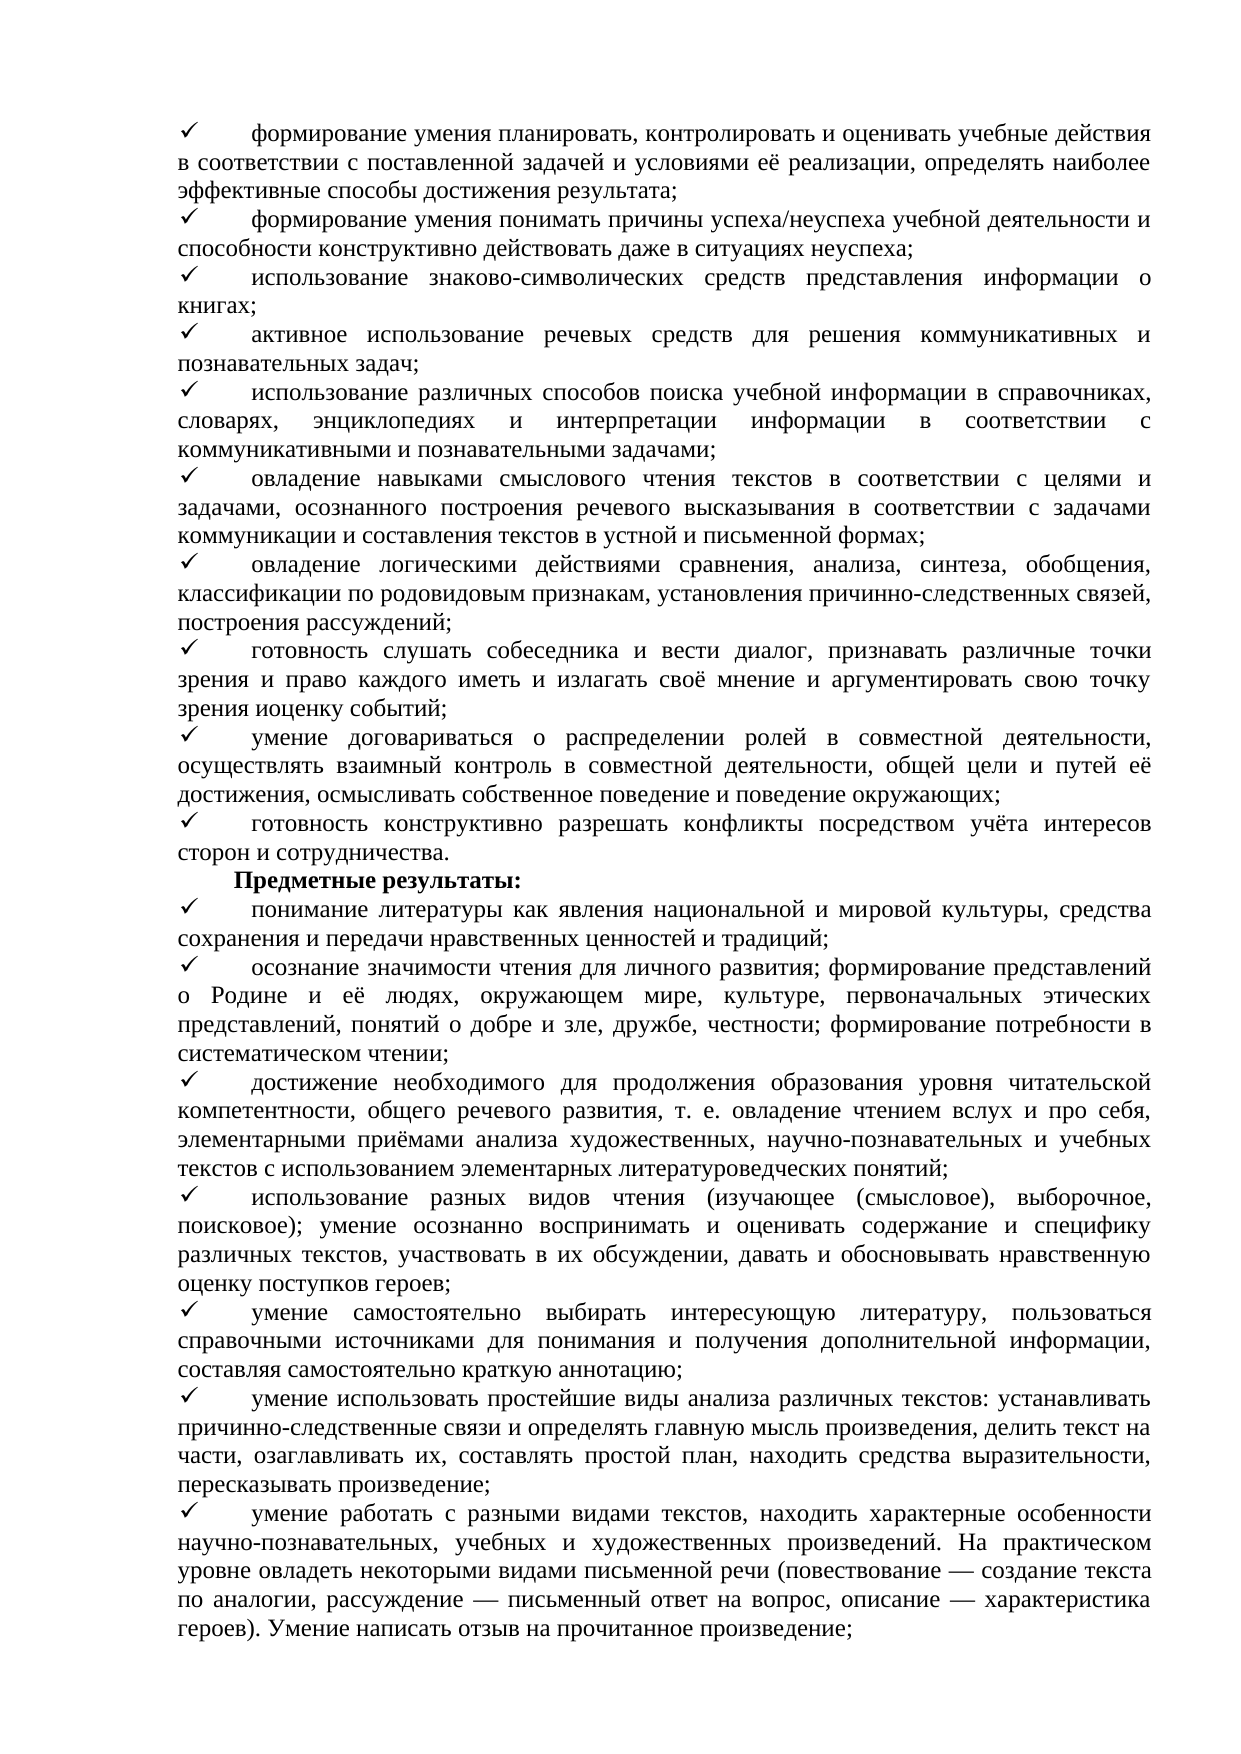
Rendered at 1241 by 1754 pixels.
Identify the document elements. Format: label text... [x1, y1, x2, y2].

list формирование умения планировать, контролировать и оценивать учебные действия в соответствии с поставленной задачей и условиями её реализации, определять наиболее эффективные способы достижения результата; [177, 118, 1152, 204]
list достижение необходимого для продолжения образования уровня читательской компетентности, общего речевого развития, т. е. овладение чтением вслух и про себя, элементарными приёмами анализа художественных, научно-познавательных и учебных текстов с использованием элементарных литературоведческих понятий; [177, 1067, 1152, 1182]
list осознание значимости чтения для личного развития; формирование представлений о Родине и её людях, окружающем мире, культуре, первоначальных этических представлений, понятий о добре и зле, дружбе, честности; формирование потребности в систематическом чтении; [177, 952, 1152, 1067]
list готовность конструктивно разрешать конфликты посредством учёта интересов сторон и сотрудничества. [177, 808, 1152, 866]
list формирование умения понимать причины успеха/неуспеха учебной деятельности и способности конструктивно действовать даже в ситуациях неуспеха; [177, 204, 1152, 262]
list активное использование речевых средств для решения коммуникативных и познавательных задач; [177, 319, 1152, 377]
list умение использовать простейшие виды анализа различных текстов: устанавливать причинно-следственные связи и определять главную мысль произведения, делить текст на части, озаглавливать их, составлять простой план, находить средства выразительности, пересказывать произведение; [177, 1383, 1152, 1498]
list умение договариваться о распределении ролей в совместной деятельности, осуществлять взаимный контроль в совместной деятельности, общей цели и путей её достижения, осмысливать собственное поведение и поведение окружающих; [177, 722, 1152, 808]
list использование разных видов чтения (изучающее (смысловое), выборочное, поисковое); умение осознанно воспринимать и оценивать содержание и специфику различных текстов, участвовать в их обсуждении, давать и обосновывать нравственную оценку поступков героев; [177, 1182, 1152, 1297]
list понимание литературы как явления национальной и мировой культуры, средства сохранения и передачи нравственных ценностей и традиций; [177, 894, 1152, 952]
list готовность слушать собеседника и вести диалог, признавать различные точки зрения и право каждого иметь и излагать своё мнение и аргументировать свою точку зрения иоценку событий; [177, 636, 1152, 722]
text Предметные результаты: [177, 866, 1152, 894]
list умение самостоятельно выбирать интересующую литературу, пользоваться справочными источниками для понимания и получения дополнительной информации, составляя самостоятельно краткую аннотацию; [177, 1297, 1152, 1383]
list использование знаково-символических средств представления информации о книгах; [177, 262, 1152, 319]
list овладение логическими действиями сравнения, анализа, синтеза, обобщения, классификации по родовидовым признакам, установления причинно-следственных связей, построения рассуждений; [177, 549, 1152, 636]
list использование различных способов поиска учебной информации в справочниках, словарях, энциклопедиях и интерпретации информации в соответствии с коммуникативными и познавательными задачами; [177, 377, 1152, 463]
list овладение навыками смыслового чтения текстов в соответствии с целями и задачами, осознанного построения речевого высказывания в соответствии с задачами коммуникации и составления текстов в устной и письменной формах; [177, 463, 1152, 549]
list умение работать с разными видами текстов, находить характерные особенности научно-познавательных, учебных и художественных произведений. На практическом уровне овладеть некоторыми видами письменной речи (повествование — создание текста по аналогии, рассуждение — письменный ответ на вопрос, описание — характеристика героев). Умение написать отзыв на прочитанное произведение; [177, 1498, 1152, 1642]
